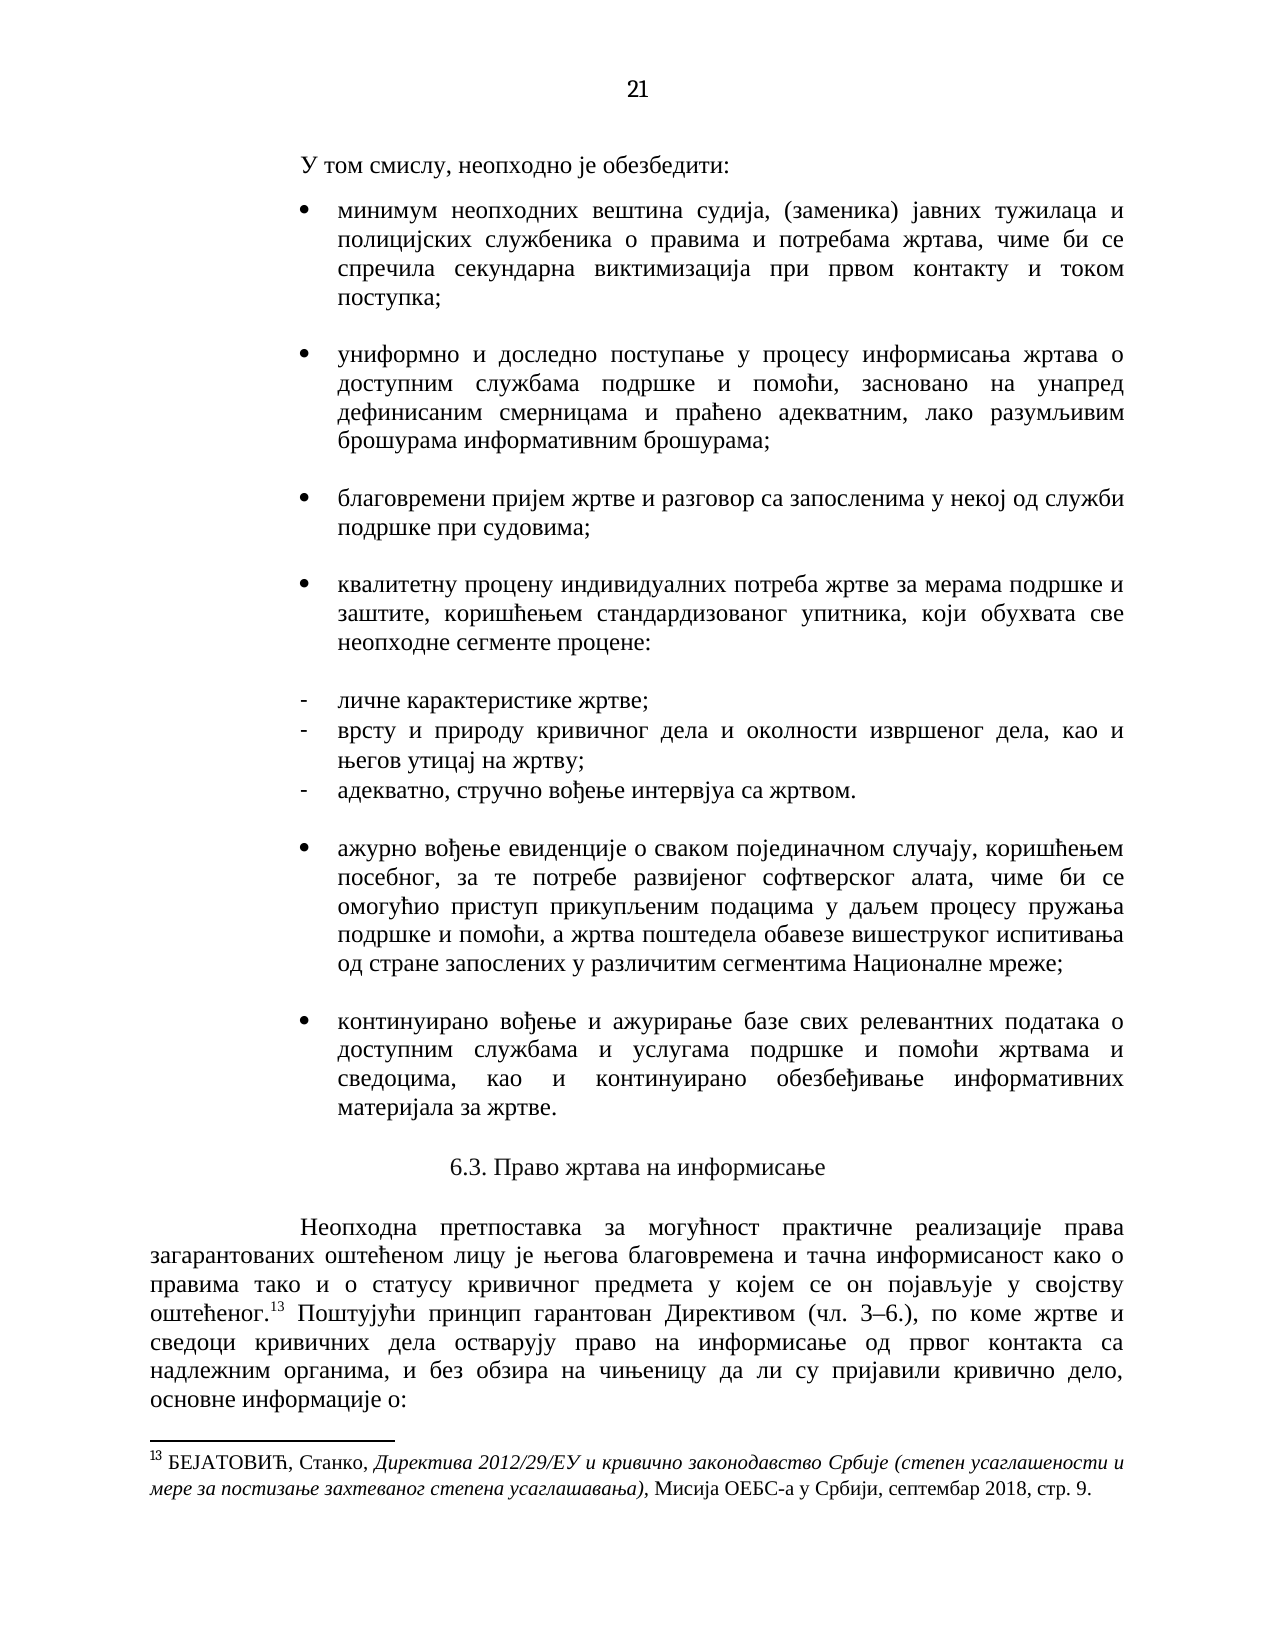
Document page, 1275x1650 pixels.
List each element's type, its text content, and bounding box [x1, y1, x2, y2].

list минимум неопходних вештина судија, (заменика) јавних тужилаца и полицијских службеника о правима и потребама жртава, чиме би се спречила секундарна виктимизација при првом контакту и током поступка; [300, 195, 1125, 310]
subtitle 6.3. Право жртава на информисање [150, 1152, 1125, 1181]
list квалитетну процену индивидуалних потреба жртве за мерама подршке и заштите, коришћењем стандардизованог упитника, који обухвата све неопходне сегменте процене: [300, 569, 1125, 655]
list ажурно вођење евиденције о сваком појединачном случају, коришћењем посебног, за те потребе развијеног софтверског алата, чиме би се омогућио приступ прикупљеним подацима у даљем процесу пружања подршке и помоћи, а жртва поштедела обавезе вишеструког испитивања од стране запослених у различитим сегментима Националне мреже; [300, 833, 1125, 977]
list адекватно, стручно вођење интервјуа са жртвом. [300, 774, 1125, 804]
text У том смислу, неопходно је обезбедити: [150, 150, 1125, 179]
list врсту и природу кривичног дела и околности извршеног дела, као и његов утицај на жртву; [300, 715, 1125, 774]
text Неопходна претпоставка за могућност практичне реализације права загарантованих оштећеном лицу је његова благовремена и тачна информисаност како о правима тако и о статусу кривичног предмета у којем се он појављује у својству оштећеног. Поштујући принцип гарантован Директивом (чл. 3–6.), по коме жртве и сведоци кривичних дела остварују право на информисање од првог контакта са надлежним органима, и без обзира на чињеницу да ли су пријавили кривично дело, основне информације о: [150, 1212, 1125, 1413]
list униформно и доследно поступање у процесу информисања жртава о доступним службама подршке и помоћи, засновано на унапред дефинисаним смерницама и праћено адекватним, лако разумљивим брошурама информативним брошурама; [300, 339, 1125, 454]
list континуирано вођење и ажурирање базе свих релевантних података о доступним службама и услугама подршке и помоћи жртвама и сведоцима, као и континуирано обезбеђивање информативних материјала за жртве. [300, 1006, 1125, 1121]
list личнe карактеристикe жртве; [300, 684, 1125, 715]
list благовремени пријем жртве и разговор са запосленима у некој од служби подршке при судовима; [300, 483, 1125, 540]
